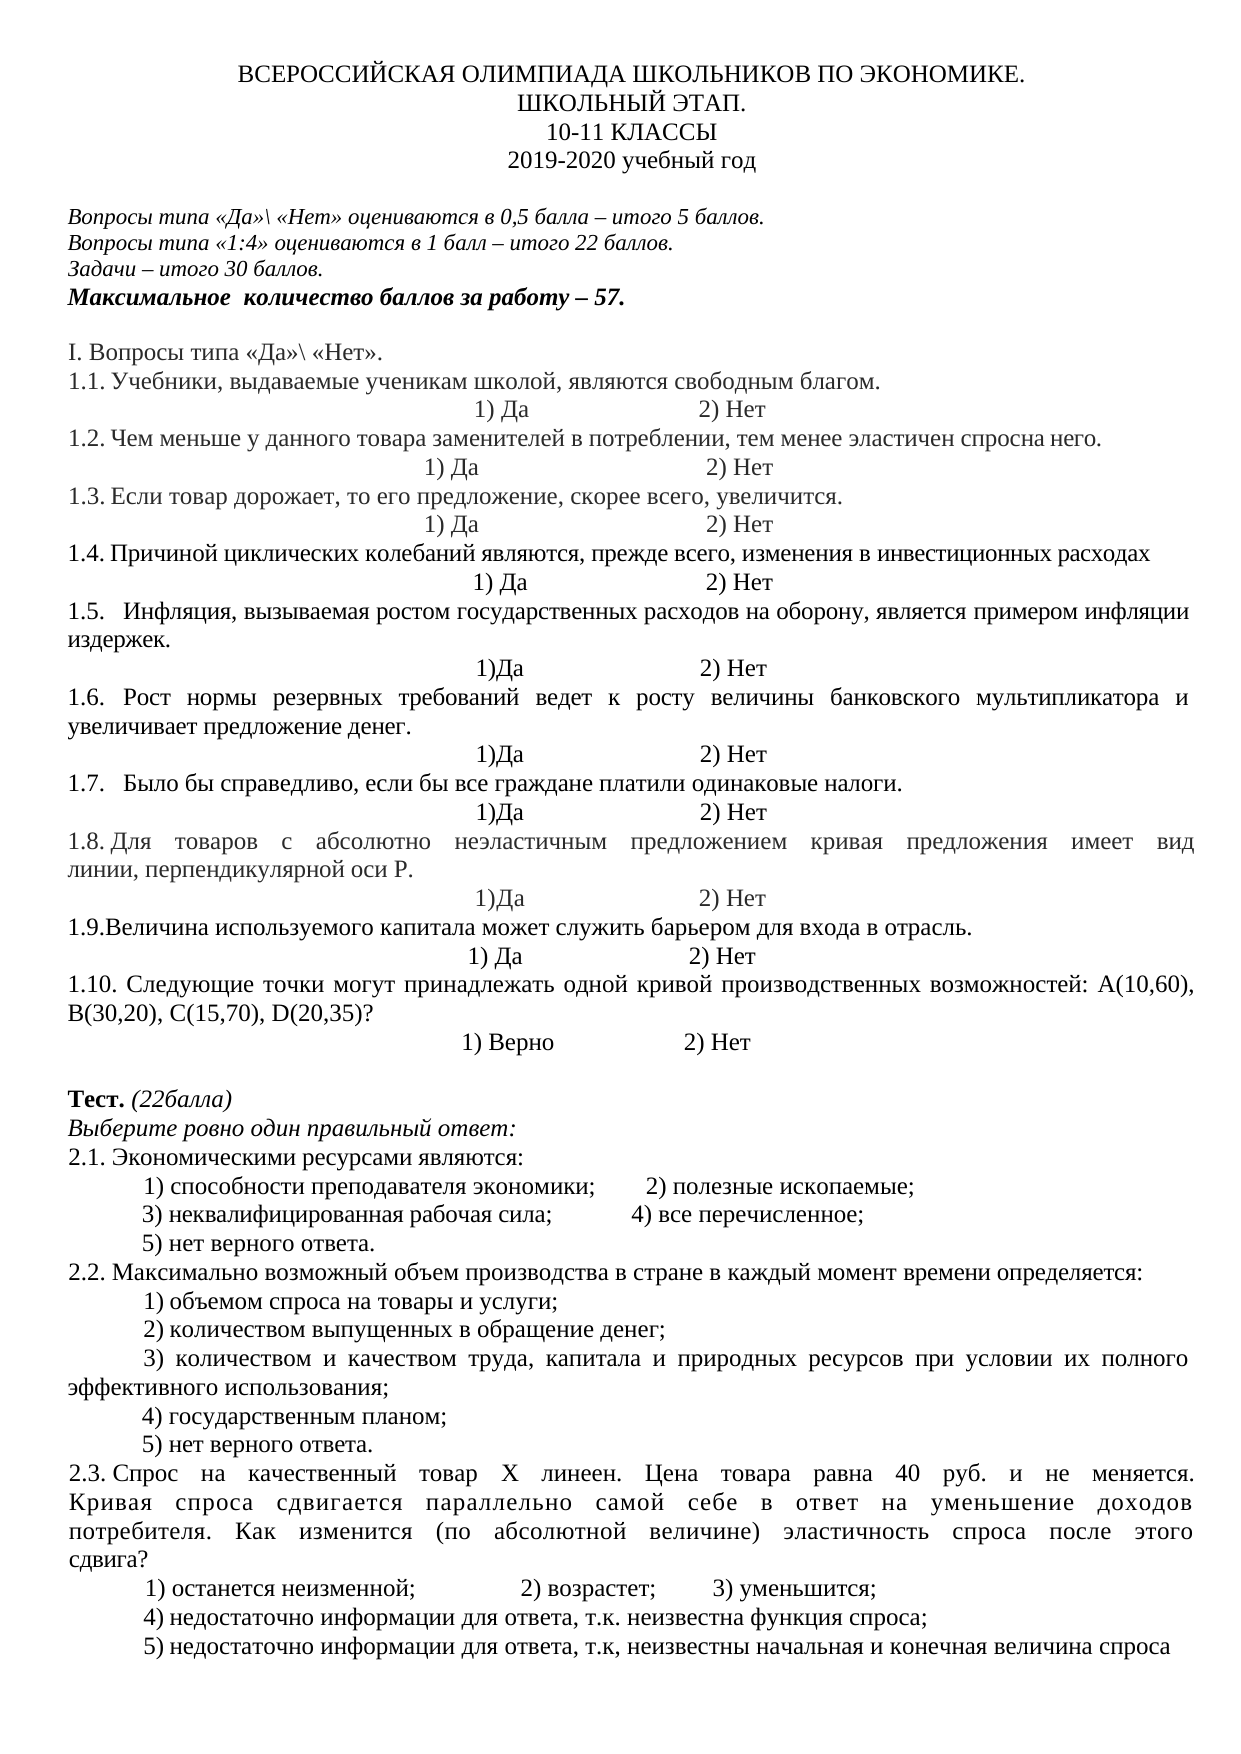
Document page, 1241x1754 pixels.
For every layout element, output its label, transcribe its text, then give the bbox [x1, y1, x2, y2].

text 1.9.Величина используемого капитала может служить барьером для входа в отрасль. [67, 912, 1196, 941]
list недостаточно информации для ответа, т.к. неизвестна функция спроса; [143, 1602, 1196, 1631]
text 1) Да 2) Нет [67, 509, 1196, 538]
text 5) нет верного ответа. [142, 1228, 1016, 1257]
text 3) количеством и качеством труда, капитала и природных ресурсов при условии их полного эффективного использования; [67, 1343, 1189, 1401]
text Вопросы типа «1:4» оцениваются в 1 балл – итого 22 баллов. [67, 229, 1196, 256]
text Максимальное количество баллов за работу – 57. [67, 282, 1196, 311]
text 2.2. Максимально возможный объем производства в стране в каждый момент времени определяется: [68, 1257, 1189, 1286]
text 3) неквалифицированная рабочая сила; 4) все перечисленное; [142, 1199, 1016, 1228]
text 1) Да 2) Нет [67, 452, 1196, 481]
text 2.3. Спрос на качественный товар X линеен. Цена товара равна 40 руб. и не меняется. Кривая спроса сдвигается параллельно самой себе в ответ на уменьшение доходов потребителя. Как изменится (по абсолютной величине) эластичность спроса после этого сдвига? [69, 1458, 1196, 1573]
text Тест. (22балла) [67, 1084, 1196, 1113]
text 1) Да 2) Нет [466, 567, 1196, 596]
list объемом спроса на товары и услуги; [143, 1286, 1196, 1314]
text 1.1. Учебники, выдаваемые ученикам школой, являются свободным благом. [68, 366, 1196, 394]
text 1) Да 2) Нет [67, 941, 1196, 969]
text ШКОЛЬНЫЙ ЭТАП. [67, 88, 1196, 117]
text 1) останется неизменной; 2) возрастет; 3) уменьшится; [144, 1573, 1196, 1602]
text Задачи – итого 30 баллов. [68, 256, 1196, 282]
text 2019-2020 учебный год [67, 145, 1196, 174]
text 1)Да 2) Нет [475, 739, 1196, 768]
text 1.5. Инфляция, вызываемая ростом государственных расходов на оборону, является примером инфляции издержек. [67, 596, 1189, 653]
text 1)Да 2) Нет [475, 797, 1196, 826]
text 1.7. Было бы справедливо, если бы все граждане платили одинаковые налоги. [67, 768, 1196, 797]
text 1) способности преподавателя экономики; 2) полезные ископаемые; [143, 1171, 1196, 1199]
text ВСЕРОССИЙСКАЯ ОЛИМПИАДА ШКОЛЬНИКОВ ПО ЭКОНОМИКЕ. [67, 59, 1196, 88]
text 1)Да 2) Нет [474, 883, 1196, 912]
text 2.1. Экономическими ресурсами являются: [68, 1142, 1196, 1171]
text I. Вопросы типа «Да»\ «Нет». [68, 337, 1196, 366]
list количеством выпущенных в обращение денег; [143, 1314, 1196, 1343]
text 10-11 КЛАССЫ [67, 117, 1196, 145]
text 1.3. Если товар дорожает, то его предложение, скорее всего, увеличится. [68, 481, 1196, 509]
text 1) Верно 2) Нет [405, 1027, 1196, 1056]
list недостаточно информации для ответа, т.к, неизвестны начальная и конечная величина спроса [143, 1631, 1189, 1659]
text 1.6. Рост нормы резервных требований ведет к росту величины банковского мультипликатора и увеличивает предложение денег. [67, 682, 1189, 739]
text 1.8. Для товаров с абсолютно неэластичным предложением кривая предложения имеет вид линии, перпендикулярной оси Р. [67, 826, 1196, 883]
text 1)Да 2) Нет [475, 653, 1196, 682]
text 1) Да 2) Нет [474, 394, 1196, 423]
text 1.4. Причиной циклических колебаний являются, прежде всего, изменения в инвестиционных расходах [67, 538, 1189, 567]
list государственным планом; [142, 1401, 1196, 1429]
text 1.10. Cледующие точки могут принадлежать одной кривой производственных возможностей: А(10,60), B(30,20), C(15,70), D(20,35)? [67, 969, 1196, 1027]
text Вопросы типа «Да»\ «Нет» оцениваются в 0,5 балла – итого 5 баллов. [67, 203, 1196, 229]
text 1.2. Чем меньше у данного товара заменителей в потреблении, тем менее эластичен спросна него. [68, 423, 1196, 452]
text Выберите ровно один правильный ответ: [67, 1113, 1196, 1142]
list нет верного ответа. [142, 1429, 1196, 1458]
